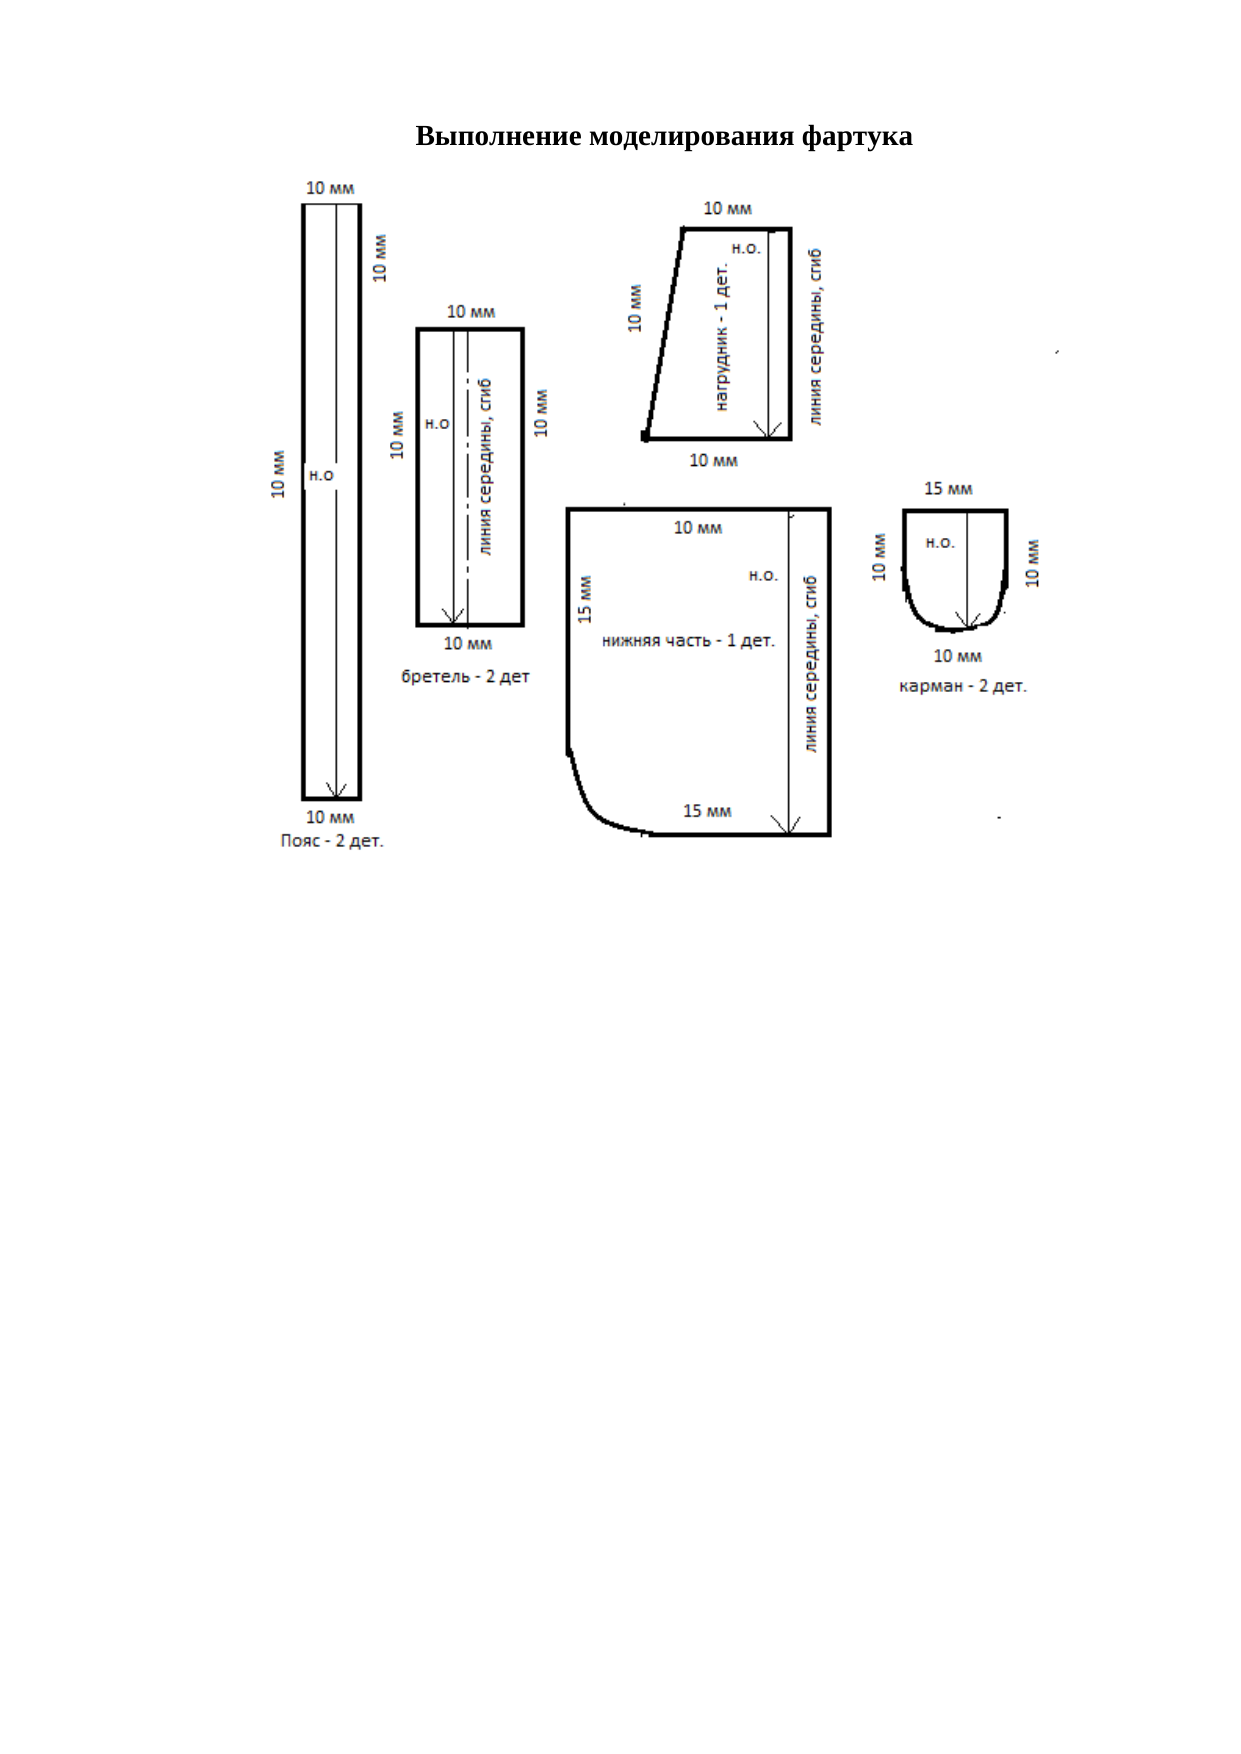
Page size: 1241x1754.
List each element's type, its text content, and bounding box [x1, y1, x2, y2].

picture [245, 177, 1084, 897]
text Выполнение моделирования фартука [177, 118, 1152, 152]
